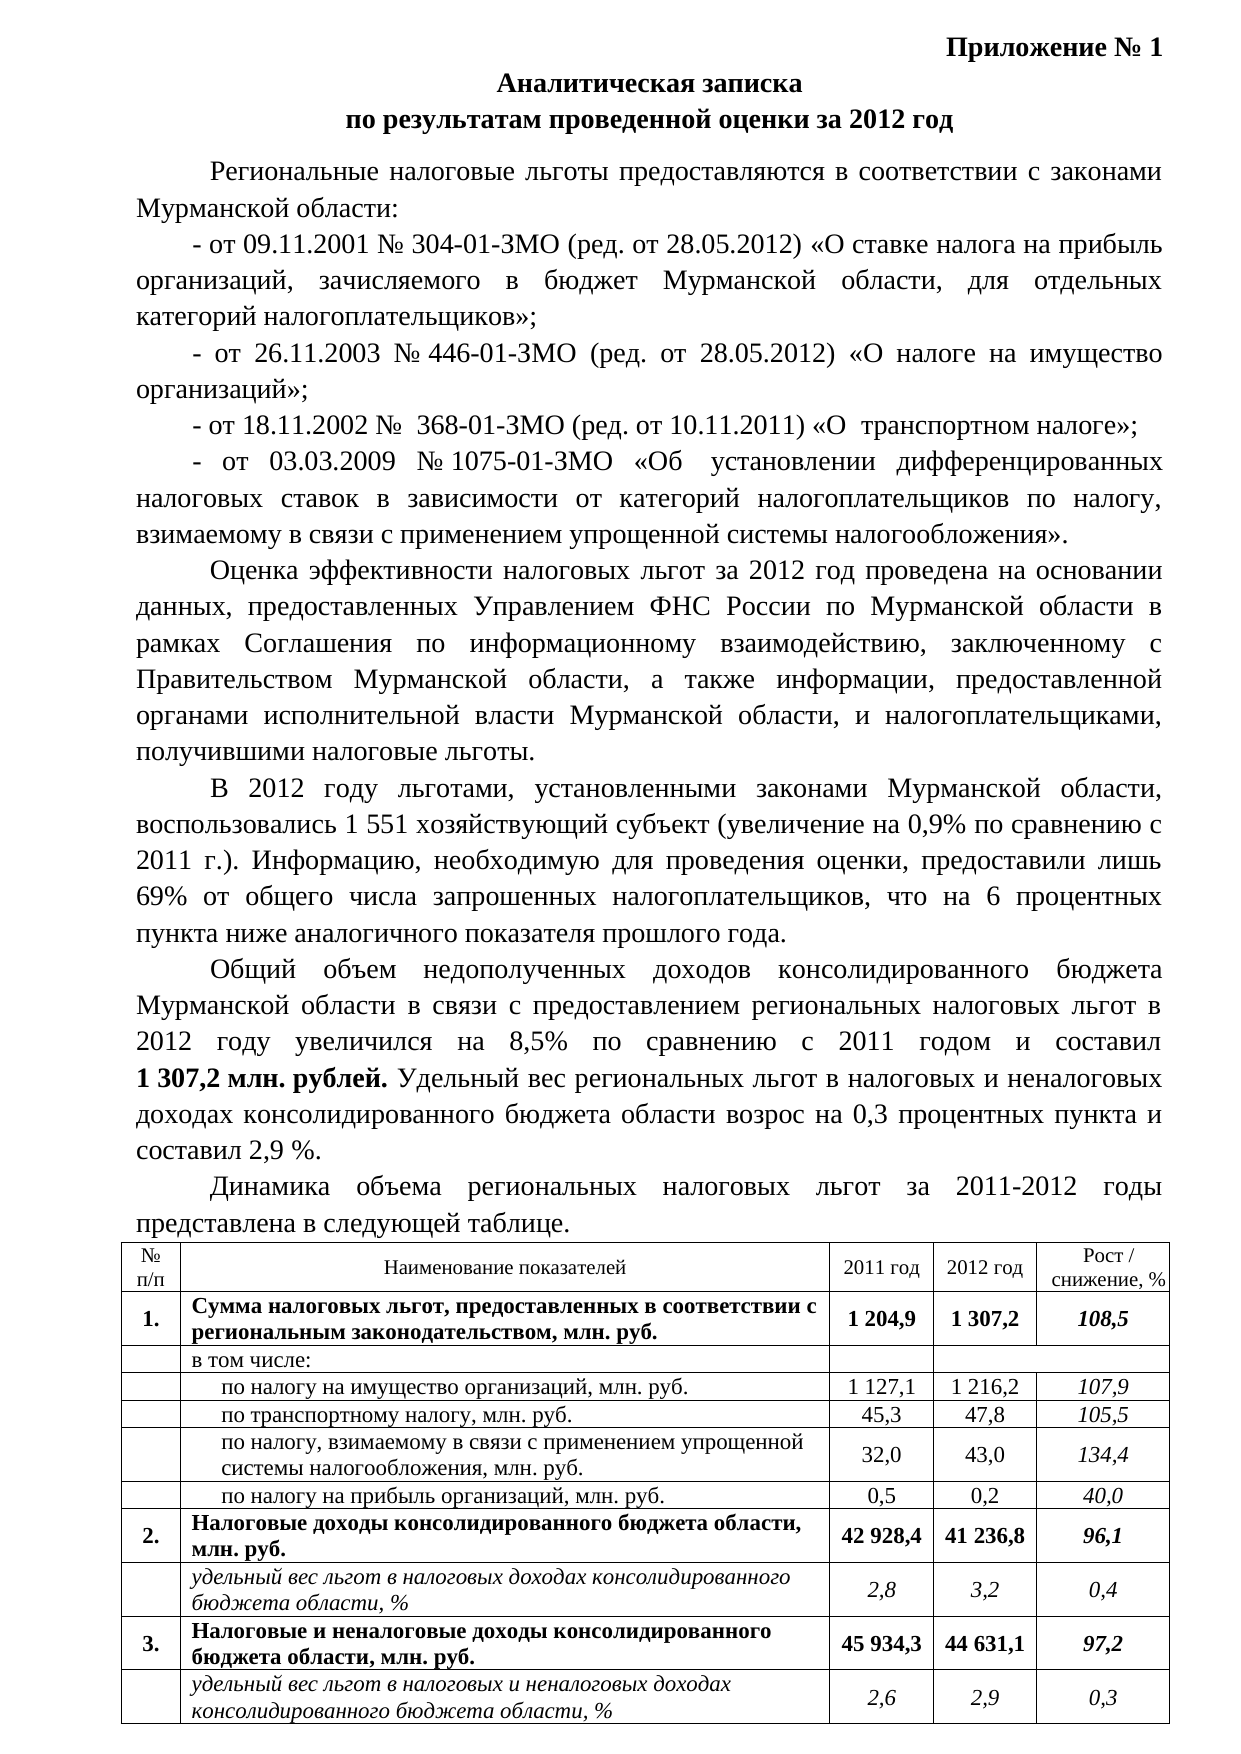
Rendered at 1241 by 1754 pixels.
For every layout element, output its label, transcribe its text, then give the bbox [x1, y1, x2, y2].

table_cell [934, 1346, 1169, 1372]
table_cell [122, 1401, 180, 1427]
table_cell 1 216,2 [934, 1373, 1036, 1399]
table_cell 96,1 [1037, 1509, 1169, 1562]
table_cell 2,8 [830, 1563, 933, 1616]
table_cell 3,2 [934, 1563, 1036, 1616]
table_cell в том числе: [181, 1346, 829, 1372]
text по результатам проведенной оценки за 2012 год [136, 102, 1163, 134]
table_cell 41 236,8 [934, 1509, 1036, 1562]
table_cell [122, 1563, 180, 1616]
table_cell 134,4 [1037, 1428, 1169, 1481]
text - от 09.11.2001 № 304-01-ЗМО (ред. от 28.05.2012) «О ставке налога на прибыль организаций, зачисляемого в бюджет Мурманской области, для отдельных категорий налогоплательщиков»; [136, 227, 1163, 332]
text Региональные налоговые льготы предоставляются в соответствии с законами Мурманской области: [136, 154, 1163, 223]
table_cell 2,6 [830, 1670, 933, 1723]
table_cell [181, 1373, 210, 1399]
table_cell [122, 1346, 180, 1372]
table_cell [181, 1482, 210, 1508]
table_cell 43,0 [934, 1428, 1036, 1481]
table_cell 105,5 [1037, 1401, 1169, 1427]
table_cell 1 307,2 [934, 1292, 1036, 1345]
table_cell [122, 1428, 180, 1481]
text Динамика объема региональных налоговых льгот за 2011-2012 годы представлена в следующей таблице. [136, 1169, 1163, 1238]
table_cell по транспортному налогу, млн. руб. [210, 1401, 829, 1427]
text - от 03.03.2009 № 1075-01-ЗМО «Об установлении дифференцированных налоговых ставок в зависимости от категорий налогоплательщиков по налогу, взимаемому в связи с применением упрощенной системы налогообложения». [136, 444, 1163, 549]
text - от 18.11.2002 № 368-01-ЗМО (ред. от 10.11.2011) «О транспортном налоге»; [136, 408, 1163, 441]
table_cell Налоговые и неналоговые доходы консолидированного бюджета области, млн. руб. [181, 1617, 829, 1669]
text Аналитическая записка [136, 66, 1163, 98]
table_cell 108,5 [1037, 1292, 1169, 1345]
table_cell 2,9 [934, 1670, 1036, 1723]
table_header Наименование показателей [181, 1243, 829, 1291]
table_header Рост / снижение, % [1037, 1243, 1169, 1291]
table_cell удельный вес льгот в налоговых доходах консолидированного бюджета области, % [181, 1563, 829, 1616]
table_cell 40,0 [1037, 1482, 1169, 1508]
table_cell Сумма налоговых льгот, предоставленных в соответствии с региональным законодательством, млн. руб. [181, 1292, 829, 1345]
table_cell 0,5 [830, 1482, 933, 1508]
table_cell 0,4 [1037, 1563, 1169, 1616]
table_cell 107,9 [1037, 1373, 1169, 1399]
table_cell удельный вес льгот в налоговых и неналоговых доходах консолидированного бюджета области, % [181, 1670, 829, 1723]
table_cell 1 204,9 [830, 1292, 933, 1345]
text Оценка эффективности налоговых льгот за 2012 год проведена на основании данных, предоставленных Управлением ФНС России по Мурманской области в рамках Соглашения по информационному взаимодействию, заключенному с Правительством Мурманской области, а также информации, предоставленной органами исполнительной власти Мурманской области, и налогоплательщиками, получившими налоговые льготы. [136, 553, 1163, 767]
table_cell 1 127,1 [830, 1373, 933, 1399]
table_cell по налогу на прибыль организаций, млн. руб. [210, 1482, 829, 1508]
text В 2012 году льготами, установленными законами Мурманской области, воспользовались 1 551 хозяйствующий субъект (увеличение на 0,9% по сравнению с 2011 г.). Информацию, необходимую для проведения оценки, предоставили лишь 69% от общего числа запрошенных налогоплательщиков, что на 6 процентных пункта ниже аналогичного показателя прошлого года. [136, 771, 1163, 948]
table_cell [830, 1346, 933, 1372]
table_cell 0,2 [934, 1482, 1036, 1508]
table_cell 97,2 [1037, 1617, 1169, 1669]
table_cell 1. [122, 1292, 180, 1345]
table_cell 32,0 [830, 1428, 933, 1481]
table_cell 0,3 [1037, 1670, 1169, 1723]
table_cell 42 928,4 [830, 1509, 933, 1562]
table_cell Налоговые доходы консолидированного бюджета области, млн. руб. [181, 1509, 829, 1562]
table_cell [122, 1670, 180, 1723]
table_cell [122, 1482, 180, 1508]
table_header 2012 год [934, 1243, 1036, 1291]
table_cell 45,3 [830, 1401, 933, 1427]
table_cell [181, 1428, 210, 1481]
table_header 2011 год [830, 1243, 933, 1291]
text - от 26.11.2003 № 446-01-ЗМО (ред. от 28.05.2012) «О налоге на имущество организаций»; [136, 336, 1163, 404]
table_cell [181, 1401, 210, 1427]
text Общий объем недополученных доходов консолидированного бюджета Мурманской области в связи с предоставлением региональных налоговых льгот в 2012 году увеличился на 8,5% по сравнению с 2011 годом и составил 1 307,2 млн. рублей. Удельный вес региональных льгот в налоговых и неналоговых доходах консолидированного бюджета области возрос на 0,3 процентных пункта и составил 2,9 %. [136, 952, 1163, 1166]
table_cell 45 934,3 [830, 1617, 933, 1669]
table_cell по налогу на имущество организаций, млн. руб. [210, 1373, 829, 1399]
table_cell по налогу, взимаемому в связи с применением упрощенной системы налогообложения, млн. руб. [210, 1428, 829, 1481]
table_cell 2. [122, 1509, 180, 1562]
table_cell 47,8 [934, 1401, 1036, 1427]
text Приложение № 1 [136, 29, 1163, 62]
table_cell [122, 1373, 180, 1399]
table_cell 44 631,1 [934, 1617, 1036, 1669]
table_header № п/п [122, 1243, 180, 1291]
table_cell 3. [122, 1617, 180, 1669]
